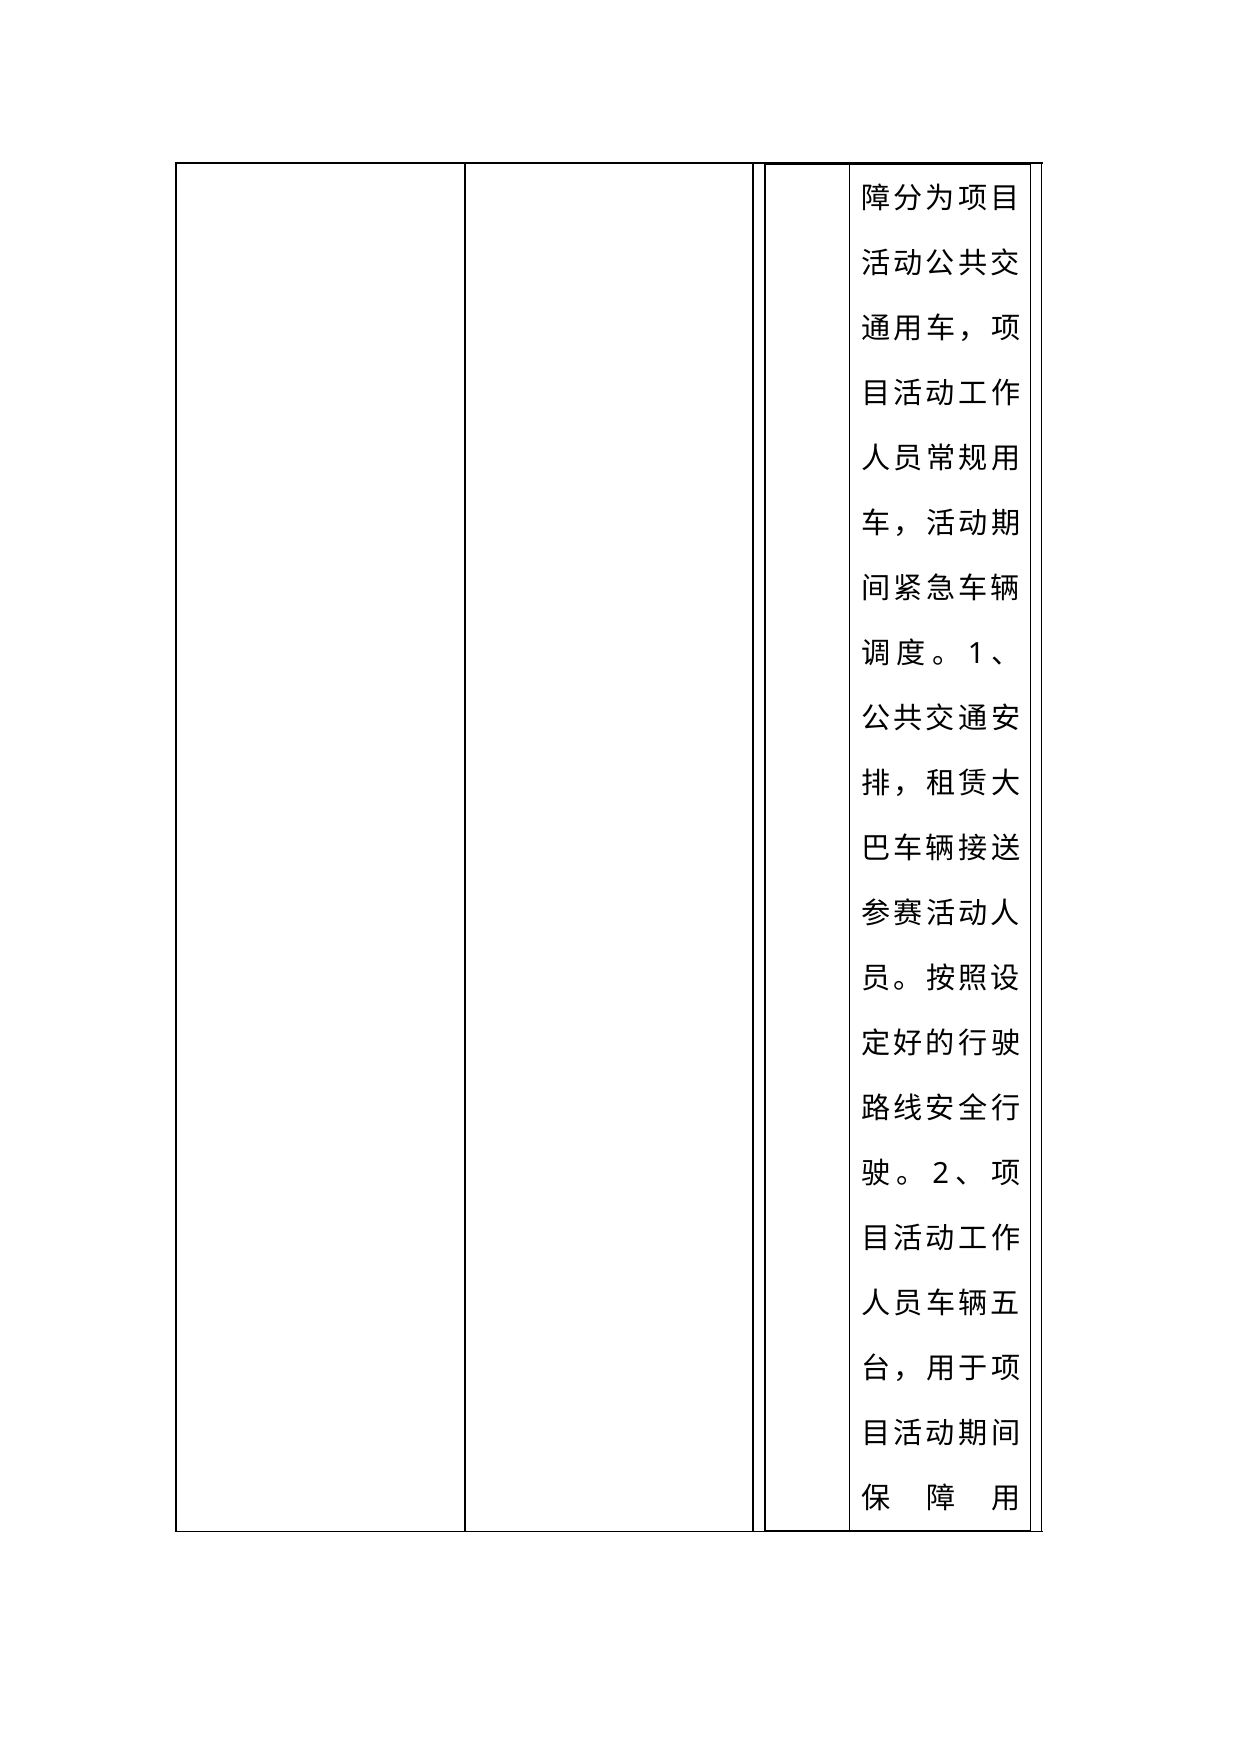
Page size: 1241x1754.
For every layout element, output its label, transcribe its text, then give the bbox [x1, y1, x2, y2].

table_cell [754, 164, 764, 1531]
table_cell 1 [466, 164, 752, 1531]
table_cell [850, 165, 1030, 1530]
table_cell [1031, 164, 1041, 1531]
table_cell [766, 165, 849, 1530]
table_cell ★ [177, 164, 464, 1531]
